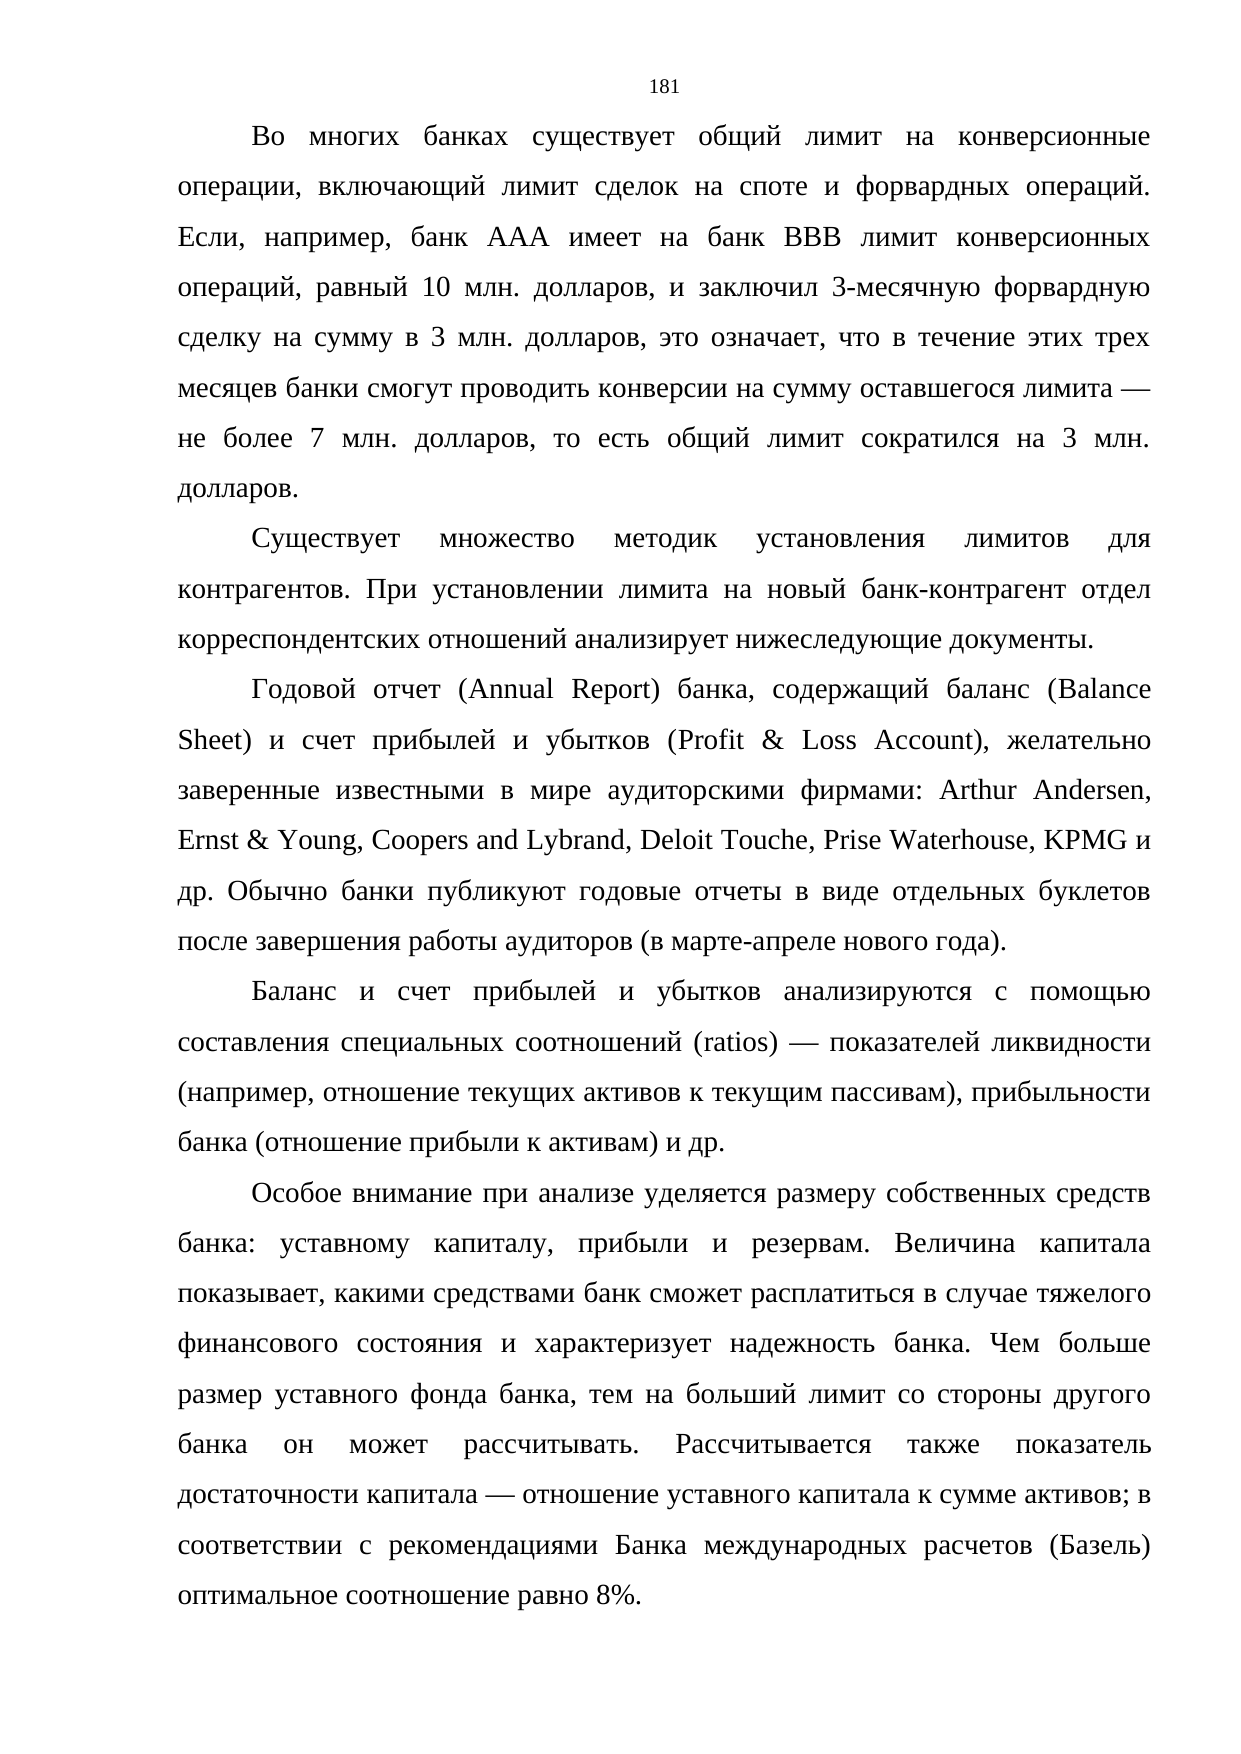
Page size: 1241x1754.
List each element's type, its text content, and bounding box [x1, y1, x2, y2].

text Годовой отчет (Annual Report) банка, содержащий баланс (Balance Sheet) и счет прибылей и убытков (Profit & Loss Account), желательно заверенные известными в мире аудиторскими фирмами: Arthur Andersen, Ernst & Young, Coopers and Lybrand, Deloit Touche, Prise Waterhouse, KPMG и др. Обычно банки публикуют годовые отчеты в виде отдельных буклетов после завершения работы аудиторов (в марте-апреле нового года). [177, 672, 1152, 957]
text Особое внимание при анализе уделяется размеру собственных средств банка: уставному капиталу, прибыли и резервам. Величина капитала показывает, какими средствами банк сможет расплатиться в случае тяжелого финансового состояния и характеризует надежность банка. Чем больше размер уставного фонда банка, тем на больший лимит со стороны другого банка он может рассчитывать. Рассчитывается также показатель достаточности капитала — отношение уставного капитала к сумме активов; в соответствии с рекомендациями Банка международных расчетов (Базель) оптимальное соотношение равно 8%. [177, 1175, 1152, 1611]
text Во многих банках существует общий лимит на конверсионные операции, включающий лимит сделок на споте и форвардных операций. Если, например, банк ААА имеет на банк ВВВ лимит конверсионных операций, равный 10 млн. долларов, и заключил 3-месячную форвардную сделку на сумму в 3 млн. долларов, это означает, что в течение этих трех месяцев банки смогут проводить конверсии на сумму оставшегося лимита — не более 7 млн. долларов, то есть общий лимит сократился на 3 млн. долларов. [177, 118, 1152, 504]
text Существует множество методик установления лимитов для контрагентов. При установлении лимита на новый банк-контрагент отдел корреспондентских отношений анализирует нижеследующие документы. [177, 521, 1152, 655]
text Баланс и счет прибылей и убытков анализируются с помощью составления специальных соотношений (ratios) — показателей ликвидности (например, отношение текущих активов к текущим пассивам), прибыльности банка (отношение прибыли к активам) и др. [177, 973, 1152, 1158]
